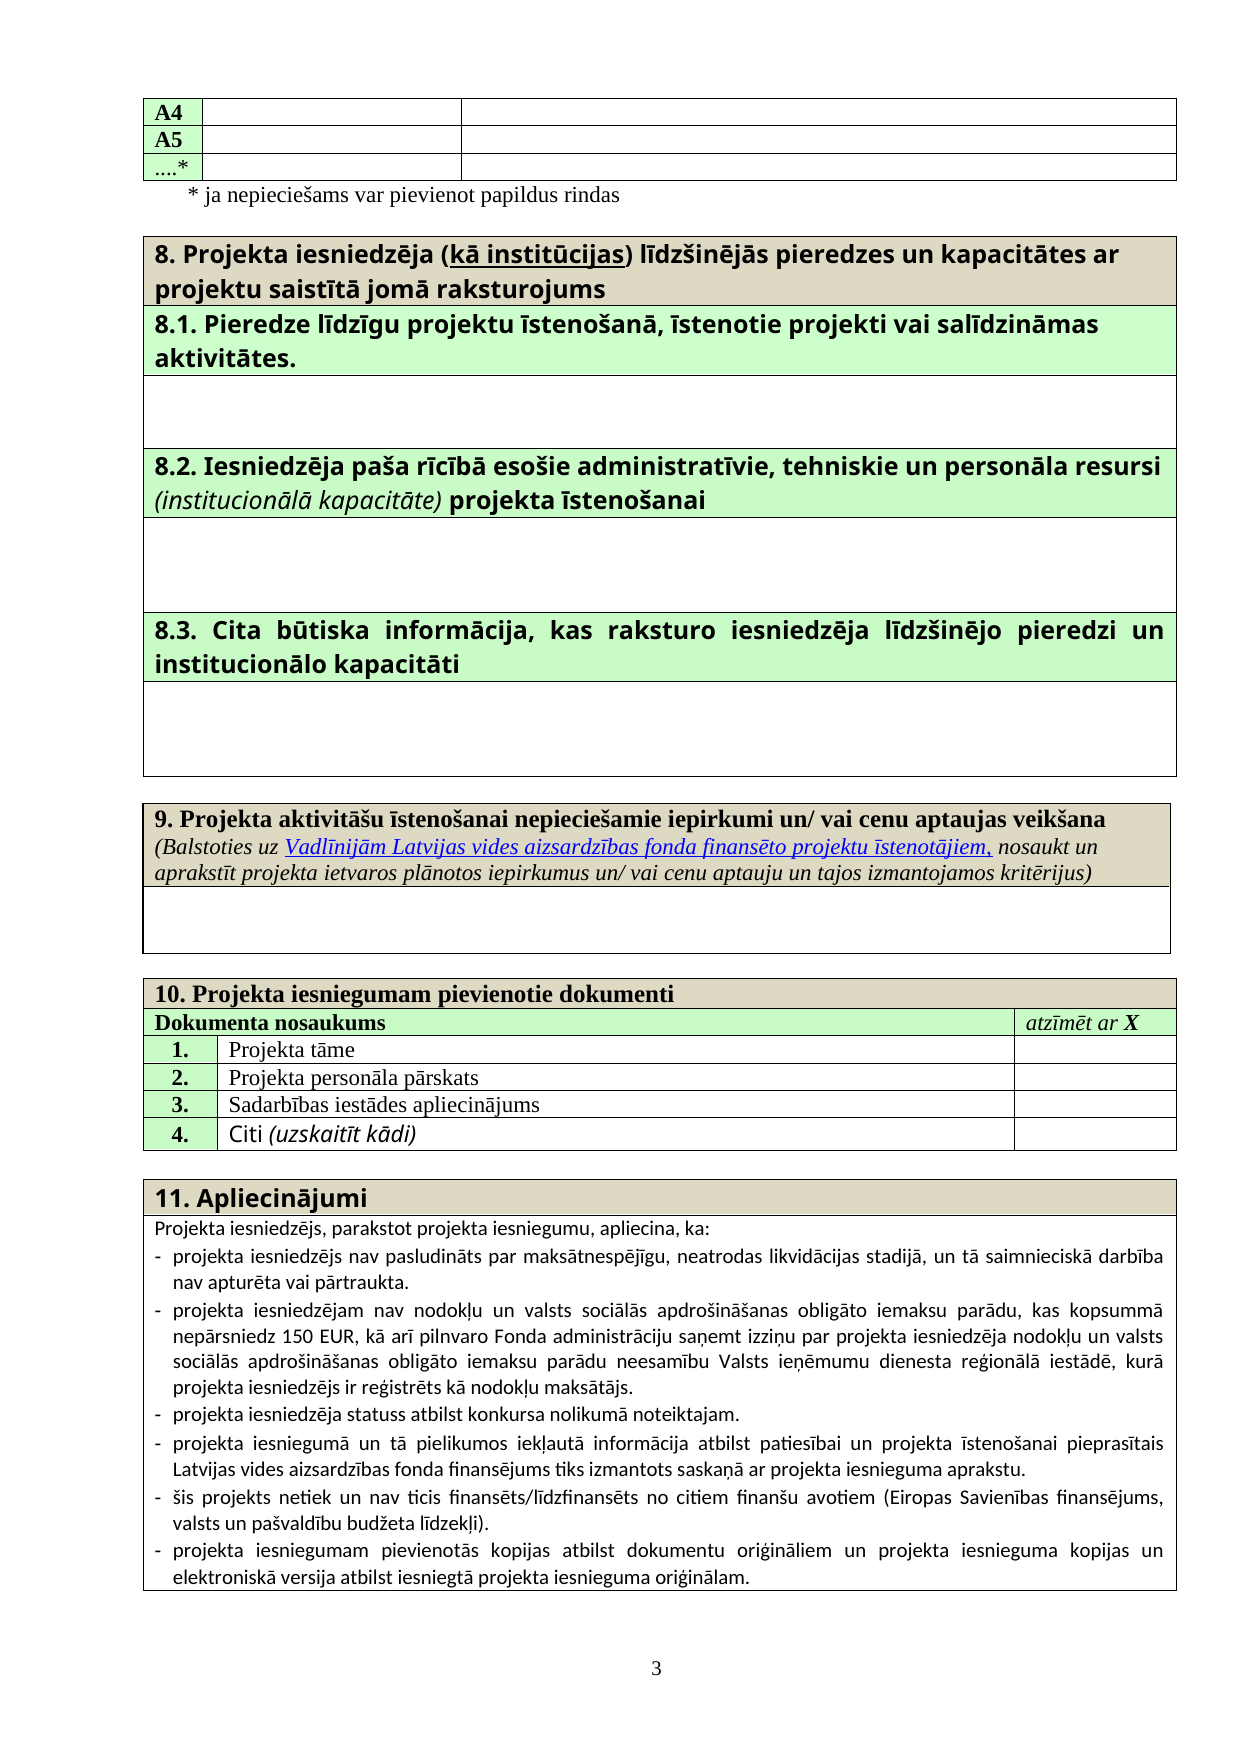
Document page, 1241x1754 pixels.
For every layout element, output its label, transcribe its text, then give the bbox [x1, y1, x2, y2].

table_cell [203, 154, 461, 180]
table_cell 8.2. Iesniedzēja paša rīcībā esošie administratīvie, tehniskie un personāla resursi (institucionālā kapacitāte) projekta īstenošanai [144, 449, 1176, 517]
table_cell [144, 518, 1176, 612]
table_cell [144, 376, 1176, 448]
table_cell [144, 886, 1170, 953]
table_cell A5 [144, 126, 202, 153]
table_cell ....* [144, 154, 202, 180]
table_cell [203, 99, 461, 125]
table_cell Citi (uzskaitīt kādi) [218, 1118, 1014, 1149]
table_cell atzīmēt ar X [1015, 1009, 1176, 1035]
table_header 11. Apliecinājumi [144, 1180, 1176, 1214]
table_cell [1015, 1064, 1176, 1090]
table_cell Dokumenta nosaukums [144, 1009, 1014, 1035]
table_cell 8.1. Pieredze līdzīgu projektu īstenošanā, īstenotie projekti vai salīdzināmas aktivitātes. [144, 306, 1176, 374]
table_cell [1015, 1118, 1176, 1149]
table_header 9. Projekta aktivitāšu īstenošanai nepieciešamie iepirkumi un/ vai cenu aptaujas veikšana (Balstoties uz Vadlīnijām Latvijas vides aizsardzības fonda finansēto projektu īstenotājiem, nosaukt un aprakstīt projekta ietvaros plānotos iepirkumus un/ vai cenu aptauju un tajos izmantojamos kritērijus) [144, 804, 1170, 886]
table_cell 8.3. Cita būtiska informācija, kas raksturo iesniedzēja līdzšinējo pieredzi un institucionālo kapacitāti [144, 613, 1176, 681]
table_cell 1. [144, 1036, 217, 1062]
table_cell [203, 126, 461, 153]
table_cell [1015, 1091, 1176, 1117]
table_cell [144, 682, 1176, 776]
table_cell Projekta tāme [218, 1036, 1014, 1062]
table_cell [462, 154, 1176, 180]
table_header 10. Projekta iesniegumam pievienotie dokumenti [144, 979, 1176, 1008]
table_cell [1015, 1036, 1176, 1062]
table_cell Sadarbības iestādes apliecinājums [218, 1091, 1014, 1117]
text * ja nepieciešams var pievienot papildus rindas [187, 181, 1125, 207]
table_cell A4 [144, 99, 202, 125]
table_cell [462, 99, 1176, 125]
table_cell 4. [144, 1118, 217, 1149]
table_cell Projekta personāla pārskats [218, 1064, 1014, 1090]
table_cell 2. [144, 1064, 217, 1090]
table_cell [462, 126, 1176, 153]
table_header 8. Projekta iesniedzēja (kā institūcijas) līdzšinējās pieredzes un kapacitātes ar projektu saistītā jomā raksturojums [144, 237, 1176, 305]
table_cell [144, 1216, 1176, 1589]
table_cell 3. [144, 1091, 217, 1117]
